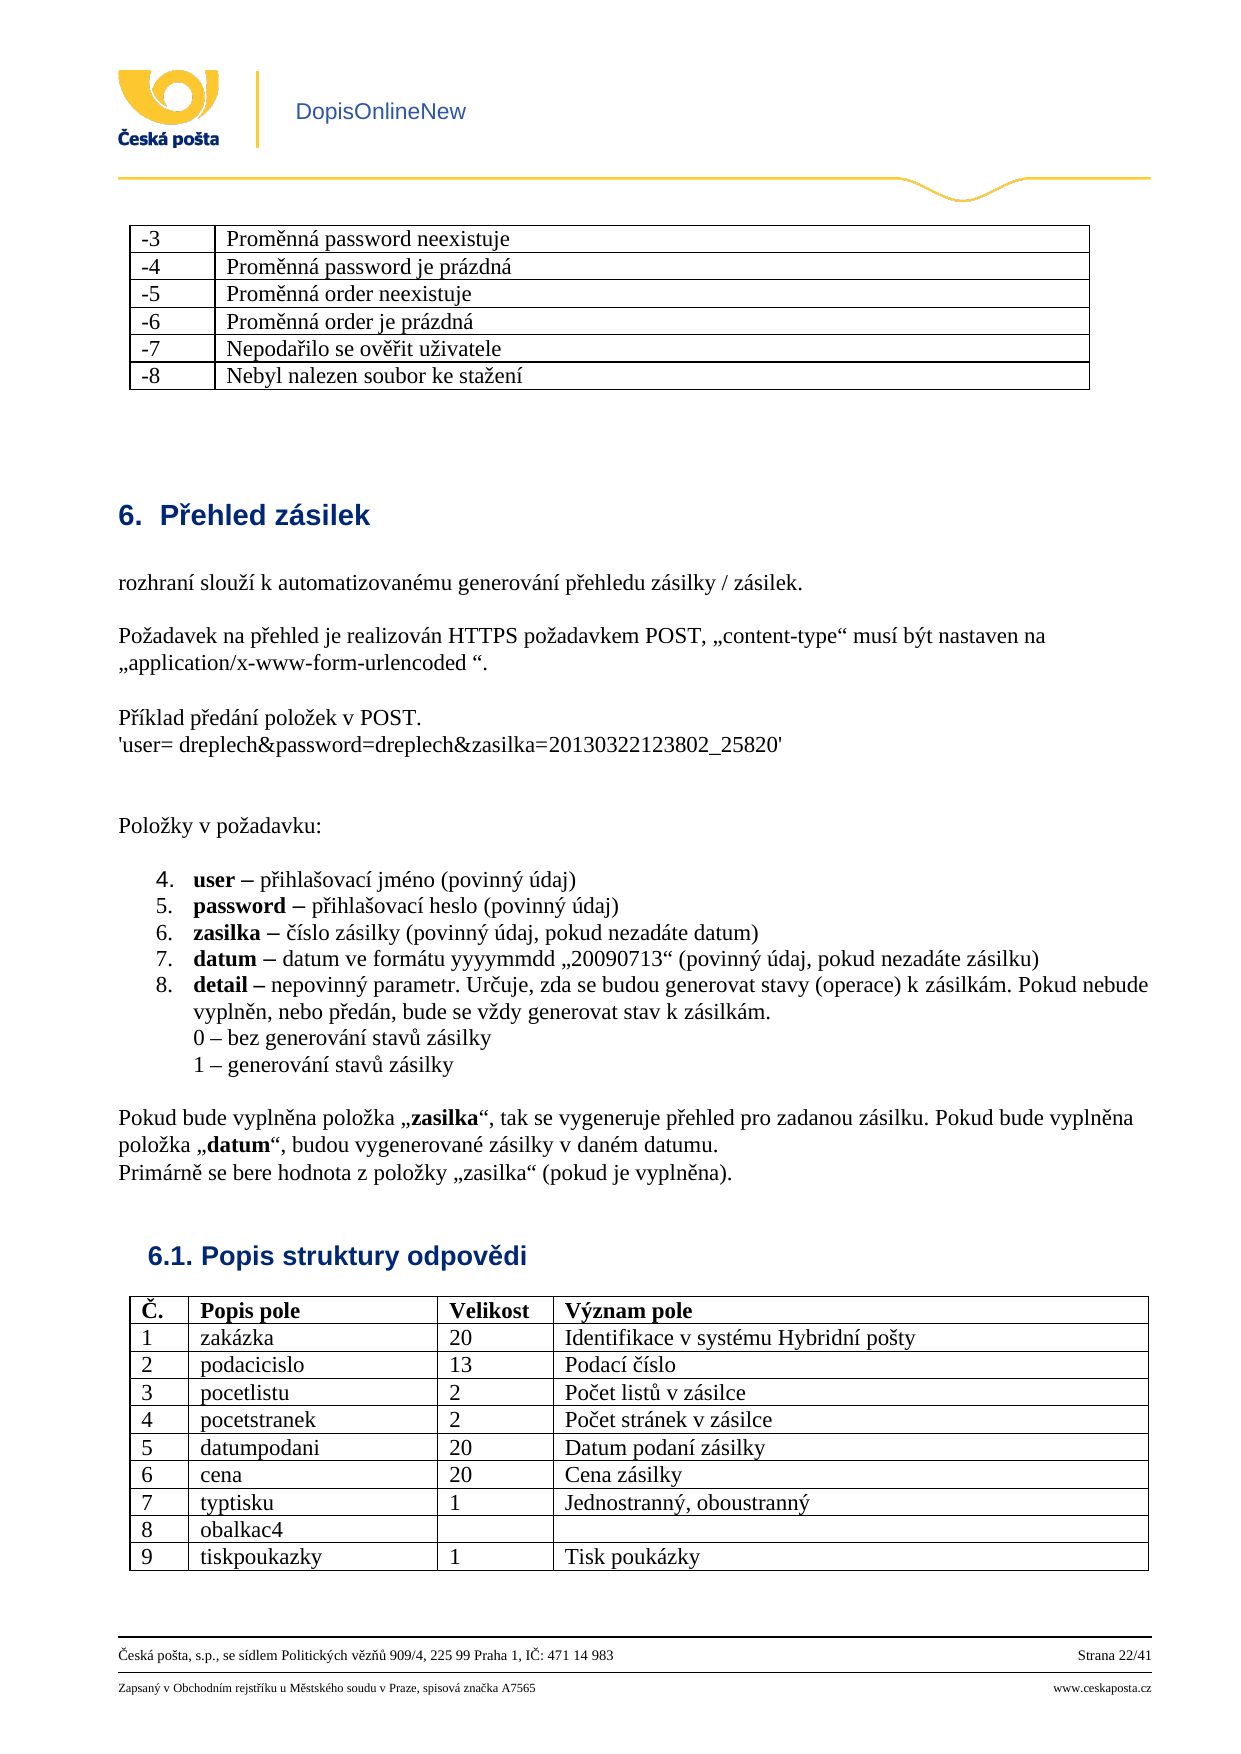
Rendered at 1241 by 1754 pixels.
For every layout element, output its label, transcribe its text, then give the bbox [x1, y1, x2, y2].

table_cell 1 [438, 1489, 553, 1515]
text Požadavek na přehled je realizován HTTPS požadavkem POST, „content-type“ musí být nastaven na „application/x-www-form-urlencoded “. [118, 622, 1152, 676]
text rozhraní slouží k automatizovanému generování přehledu zásilky / zásilek. [118, 569, 1152, 596]
table_cell Počet stránek v zásilce [554, 1406, 1148, 1433]
list user – přihlašovací jméno (povinný údaj) [156, 866, 1152, 892]
list detail – nepovinný parametr. Určuje, zda se budou generovat stavy (operace) k zásilkám. Pokud nebude vyplněn, nebo předán, bude se vždy generovat stav k zásilkám. 0 – bez generování stavů zásilky 1 – generování stavů zásilky [156, 972, 1152, 1077]
picture [118, 70, 219, 148]
table_cell Tisk poukázky [554, 1543, 1148, 1570]
text Položky v požadavku: [118, 812, 1152, 839]
table_cell 4 [131, 1406, 188, 1433]
subtitle Přehled zásilek [118, 498, 1152, 532]
picture [118, 177, 1151, 202]
table_header Velikost [438, 1297, 553, 1323]
table_cell [554, 1516, 1148, 1542]
subtitle Popis struktury odpovědi [148, 1239, 1152, 1271]
table_cell [438, 1516, 553, 1542]
table_cell 1 [438, 1543, 553, 1570]
table_cell pocetstranek [189, 1406, 437, 1433]
table_cell -8 [131, 363, 214, 389]
table_cell 6 [131, 1461, 188, 1487]
table_cell Počet listů v zásilce [554, 1379, 1148, 1405]
table_cell tiskpoukazky [189, 1543, 437, 1570]
table_cell datumpodani [189, 1434, 437, 1460]
table_cell 1 [131, 1324, 188, 1351]
table_cell Nepodařilo se ověřit uživatele [216, 335, 1089, 361]
table_cell Nebyl nalezen soubor ke stažení [216, 363, 1089, 389]
table_cell 20 [438, 1324, 553, 1351]
table_cell Proměnná password neexistuje [216, 226, 1089, 252]
table_header Č. [131, 1297, 188, 1323]
text Primárně se bere hodnota z položky „zasilka“ (pokud je vyplněna). [118, 1158, 1152, 1185]
table_cell obalkac4 [189, 1516, 437, 1542]
list password – přihlašovací heslo (povinný údaj) [156, 892, 1152, 919]
table_cell zakázka [189, 1324, 437, 1351]
table_cell Cena zásilky [554, 1461, 1148, 1487]
table_cell -7 [131, 335, 214, 361]
table_cell Identifikace v systému Hybridní pošty [554, 1324, 1148, 1351]
table_cell cena [189, 1461, 437, 1487]
table_cell Proměnná password je prázdná [216, 253, 1089, 279]
table_cell podacicislo [189, 1352, 437, 1378]
table_cell 20 [438, 1461, 553, 1487]
table_cell pocetlistu [189, 1379, 437, 1405]
table_cell 5 [131, 1434, 188, 1460]
table_cell Jednostranný, oboustranný [554, 1489, 1148, 1515]
list zasilka – číslo zásilky (povinný údaj, pokud nezadáte datum) [156, 919, 1152, 945]
table_cell 20 [438, 1434, 553, 1460]
table_cell 2 [438, 1406, 553, 1433]
text Příklad předání položek v POST. [118, 703, 1152, 730]
list datum – datum ve formátu yyyymmdd „20090713“ (povinný údaj, pokud nezadáte zásilku) [156, 945, 1152, 972]
table_cell Podací číslo [554, 1352, 1148, 1378]
table_cell 7 [131, 1489, 188, 1515]
table_cell 8 [131, 1516, 188, 1542]
table_cell -6 [131, 308, 214, 334]
table_cell 13 [438, 1352, 553, 1378]
table_header Popis pole [189, 1297, 437, 1323]
table_header Význam pole [554, 1297, 1148, 1323]
table_cell -5 [131, 280, 214, 307]
table_cell typtisku [189, 1489, 437, 1515]
text 'user= dreplech&password=dreplech&zasilka=20130322123802_25820' [118, 730, 1152, 757]
table_cell 2 [131, 1352, 188, 1378]
text Pokud bude vyplněna položka „zasilka“, tak se vygeneruje přehled pro zadanou zásilku. Pokud bude vyplněna položka „datum“, budou vygenerované zásilky v daném datumu. [118, 1104, 1152, 1158]
table_cell Proměnná order je prázdná [216, 308, 1089, 334]
table_cell Datum podaní zásilky [554, 1434, 1148, 1460]
table_cell -4 [131, 253, 214, 279]
table_cell -3 [131, 226, 214, 252]
table_cell Proměnná order neexistuje [216, 280, 1089, 307]
table_cell 2 [438, 1379, 553, 1405]
table_cell 3 [131, 1379, 188, 1405]
table_cell 9 [131, 1543, 188, 1570]
